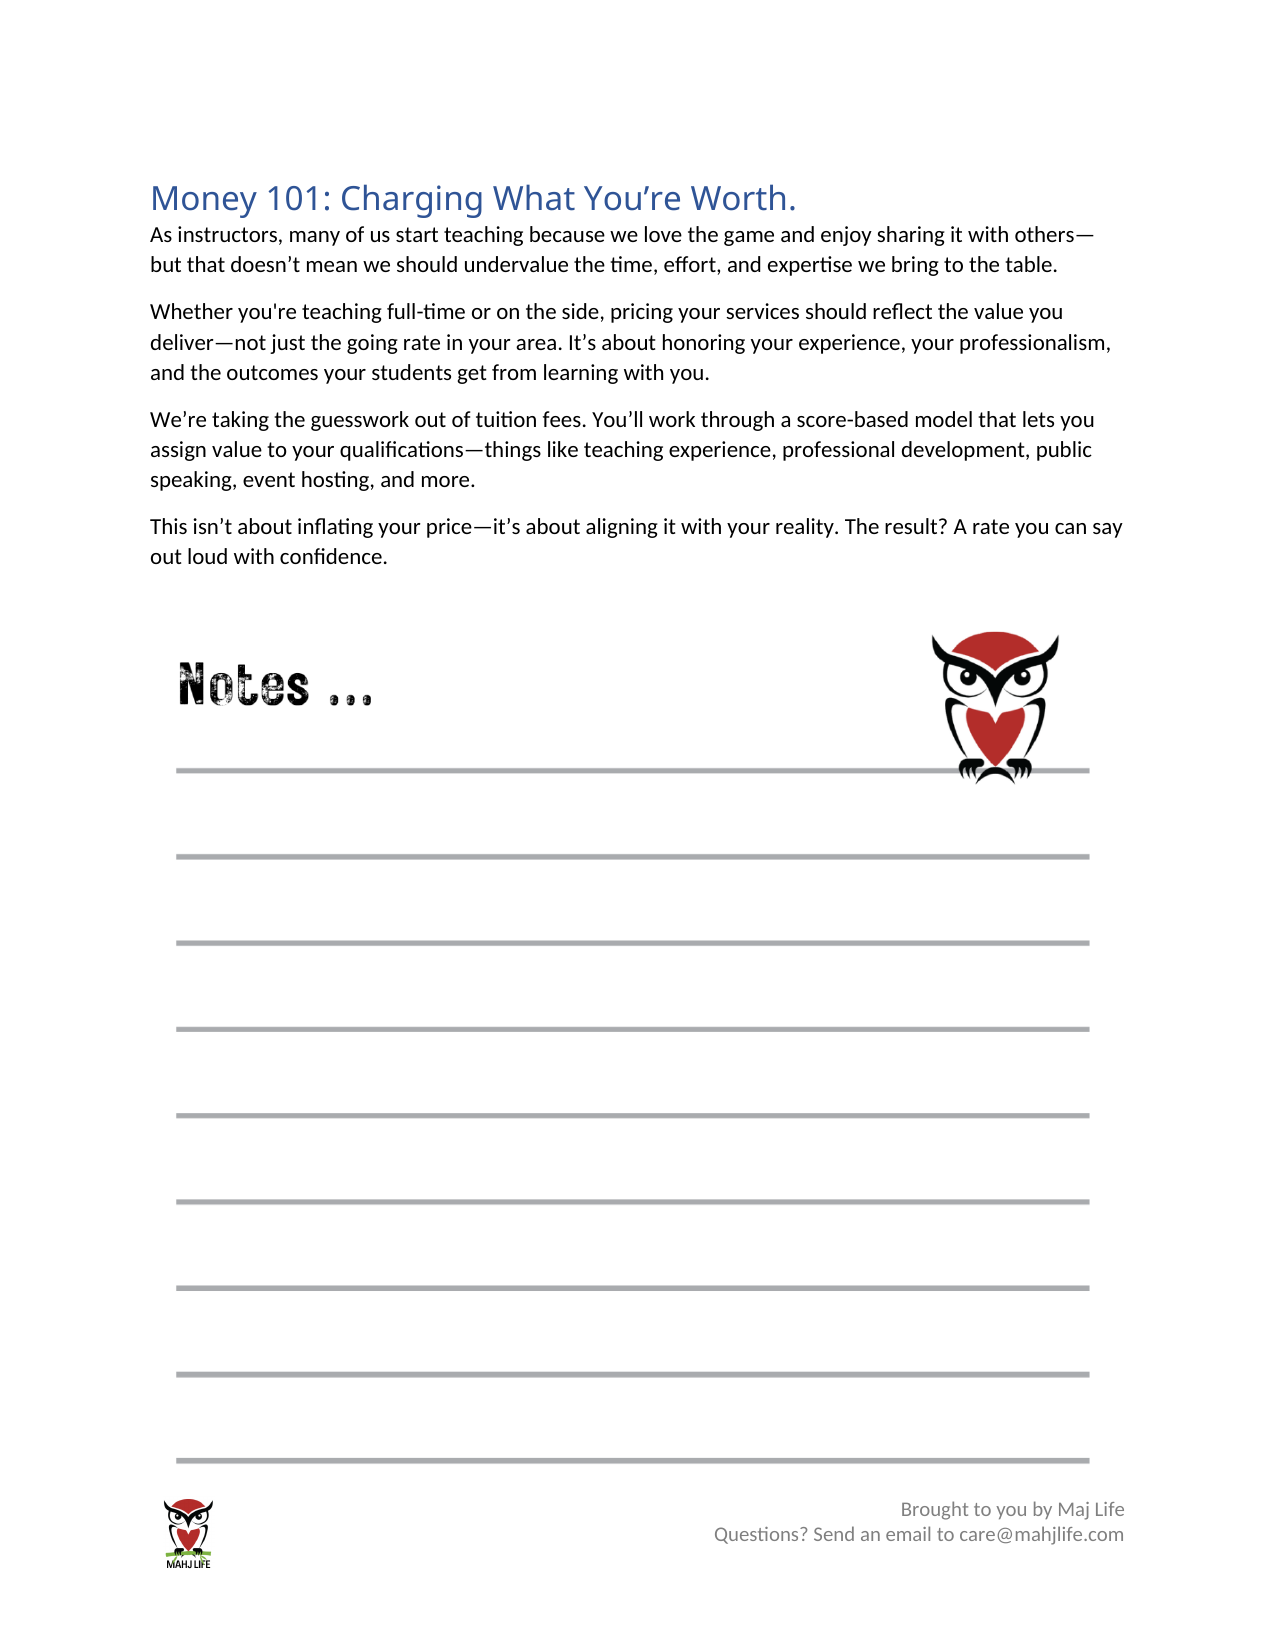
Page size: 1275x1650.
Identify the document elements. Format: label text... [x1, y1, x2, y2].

text As instructors, many of us start teaching because we love the game and enjoy sharing it with others—but that doesn’t mean we should undervalue the time, effort, and expertise we bring to the table. [150, 220, 1125, 279]
picture [145, 590, 1120, 1479]
text Whether you're teaching full-time or on the side, pricing your services should reflect the value you deliver—not just the going rate in your area. It’s about honoring your experience, your professionalism, and the outcomes your students get from learning with you. [150, 297, 1125, 386]
subtitle Money 101: Charging What You’re Worth. [150, 175, 1125, 220]
picture [162, 1496, 215, 1570]
text This isn’t about inflating your price—it’s about aligning it with your reality. The result? A rate you can say out loud with confidence. [150, 512, 1125, 570]
text We’re taking the guesswork out of tuition fees. You’ll work through a score-based model that lets you assign value to your qualifications—things like teaching experience, professional development, public speaking, event hosting, and more. [150, 405, 1125, 493]
